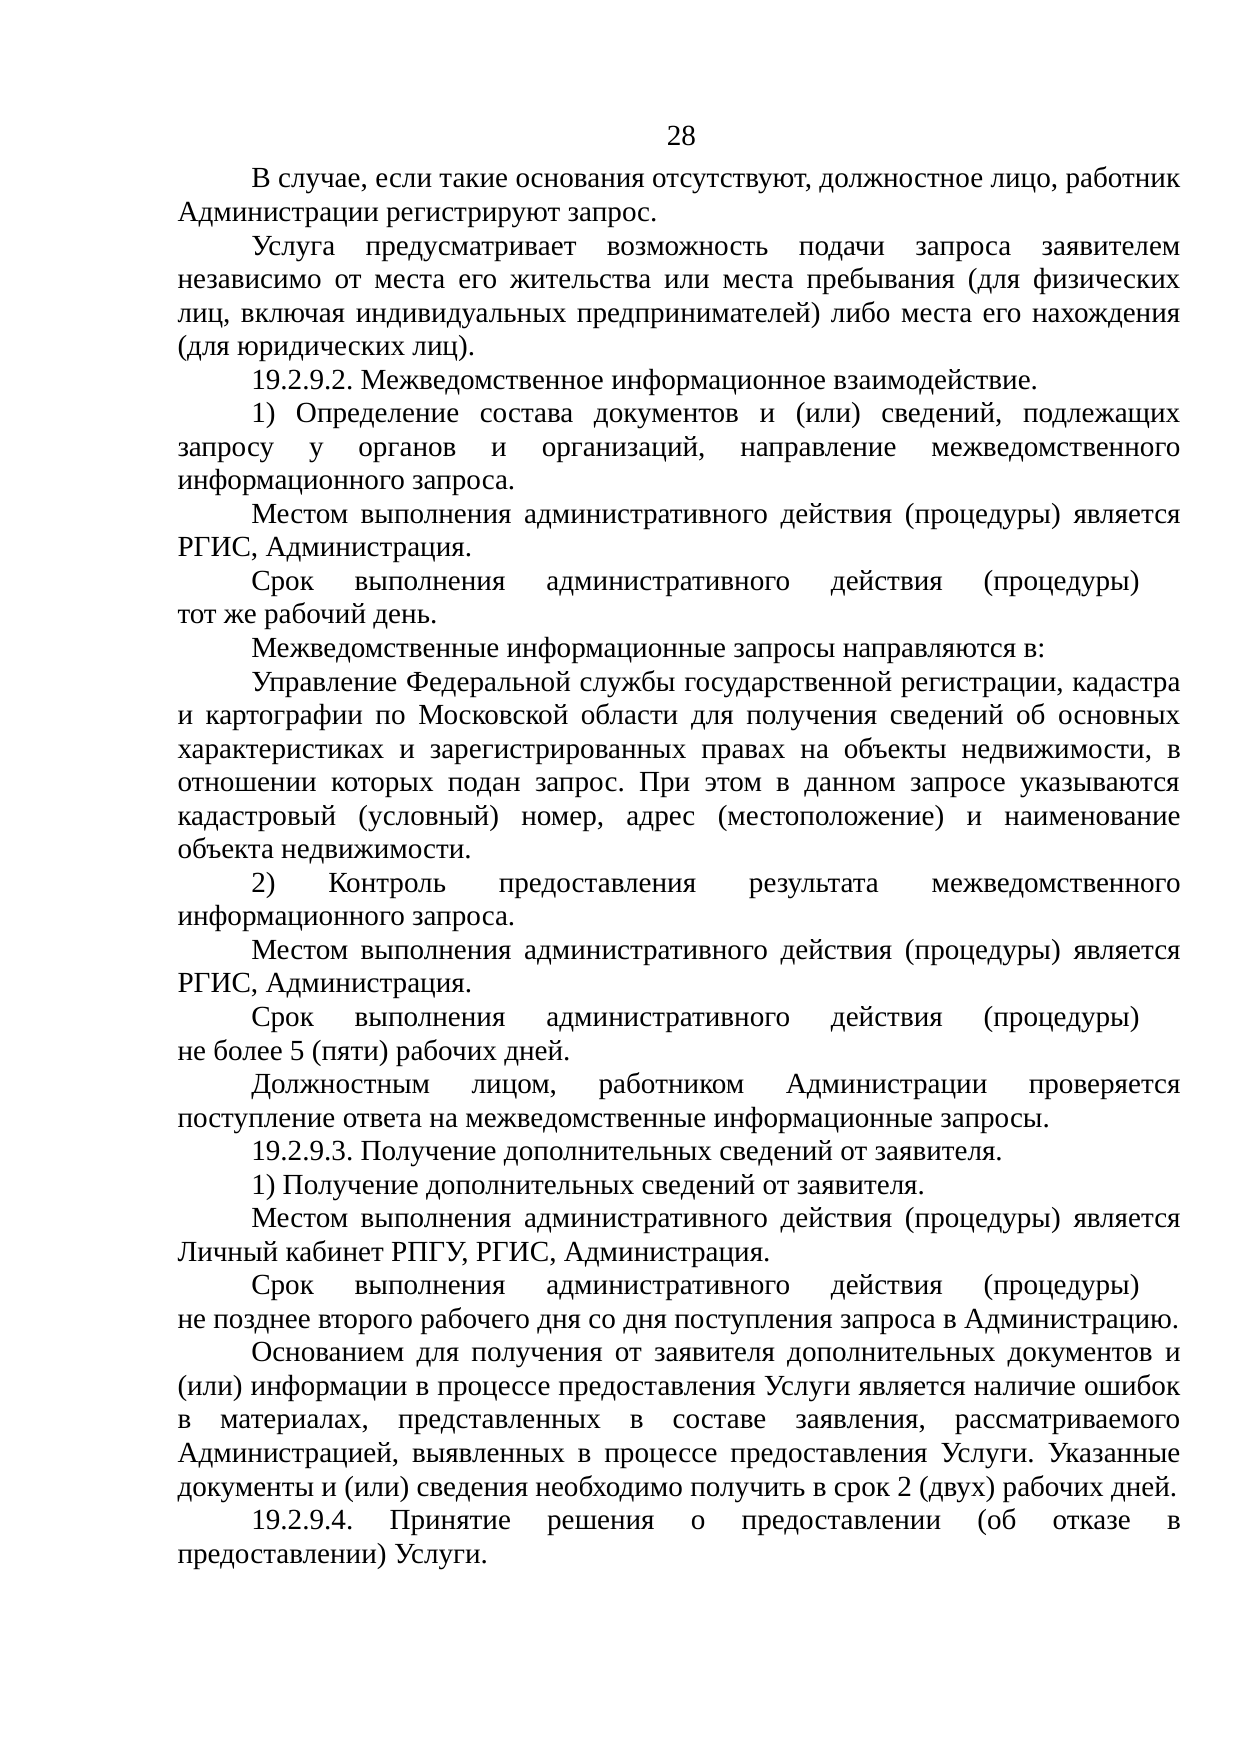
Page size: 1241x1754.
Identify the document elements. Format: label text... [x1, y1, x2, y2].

text Срок выполнения административного действия (процедуры) не более 5 (пяти) рабочих дней. [177, 999, 1181, 1066]
text 19.2.9.3. Получение дополнительных сведений от заявителя. [177, 1133, 1181, 1167]
text Срок выполнения административного действия (процедуры) тот же рабочий день. [177, 563, 1181, 630]
text Управление Федеральной службы государственной регистрации, кадастра и картографии по Московской области для получения сведений об основных характеристиках и зарегистрированных правах на объекты недвижимости, в отношении которых подан запрос. При этом в данном запросе указываются кадастровый (условный) номер, адрес (местоположение) и наименование объекта недвижимости. [177, 664, 1181, 865]
text Основанием для получения от заявителя дополнительных документов и (или) информации в процессе предоставления Услуги является наличие ошибок в материалах, представленных в составе заявления, рассматриваемого Администрацией, выявленных в процессе предоставления Услуги. Указанные документы и (или) сведения необходимо получить в срок 2 (двух) рабочих дней. [177, 1334, 1181, 1502]
text 1) Получение дополнительных сведений от заявителя. [177, 1167, 1181, 1200]
text Срок выполнения административного действия (процедуры) не позднее второго рабочего дня со дня поступления запроса в Администрацию. [177, 1267, 1181, 1334]
text Местом выполнения административного действия (процедуры) является РГИС, Администрация. [177, 932, 1181, 999]
text Должностным лицом, работником Администрации проверяется поступление ответа на межведомственные информационные запросы. [177, 1066, 1181, 1133]
text 19.2.9.2. Межведомственное информационное взаимодействие. [177, 362, 1181, 395]
text Местом выполнения административного действия (процедуры) является Личный кабинет РПГУ, РГИС, Администрация. [177, 1200, 1181, 1267]
text 1) Определение состава документов и (или) сведений, подлежащих запросу у органов и организаций, направление межведомственного информационного запроса. [177, 395, 1181, 496]
text Местом выполнения административного действия (процедуры) является РГИС, Администрация. [177, 496, 1181, 563]
text Услуга предусматривает возможность подачи запроса заявителем независимо от места его жительства или места пребывания (для физических лиц, включая индивидуальных предпринимателей) либо места его нахождения (для юридических лиц). [177, 228, 1181, 362]
text 2) Контроль предоставления результата межведомственного информационного запроса. [177, 865, 1181, 932]
text Межведомственные информационные запросы направляются в: [177, 630, 1181, 664]
text В случае, если такие основания отсутствуют, должностное лицо, работник Администрации регистрируют запрос. [177, 161, 1181, 228]
text 19.2.9.4. Принятие решения о предоставлении (об отказе в предоставлении) Услуги. [177, 1502, 1181, 1569]
